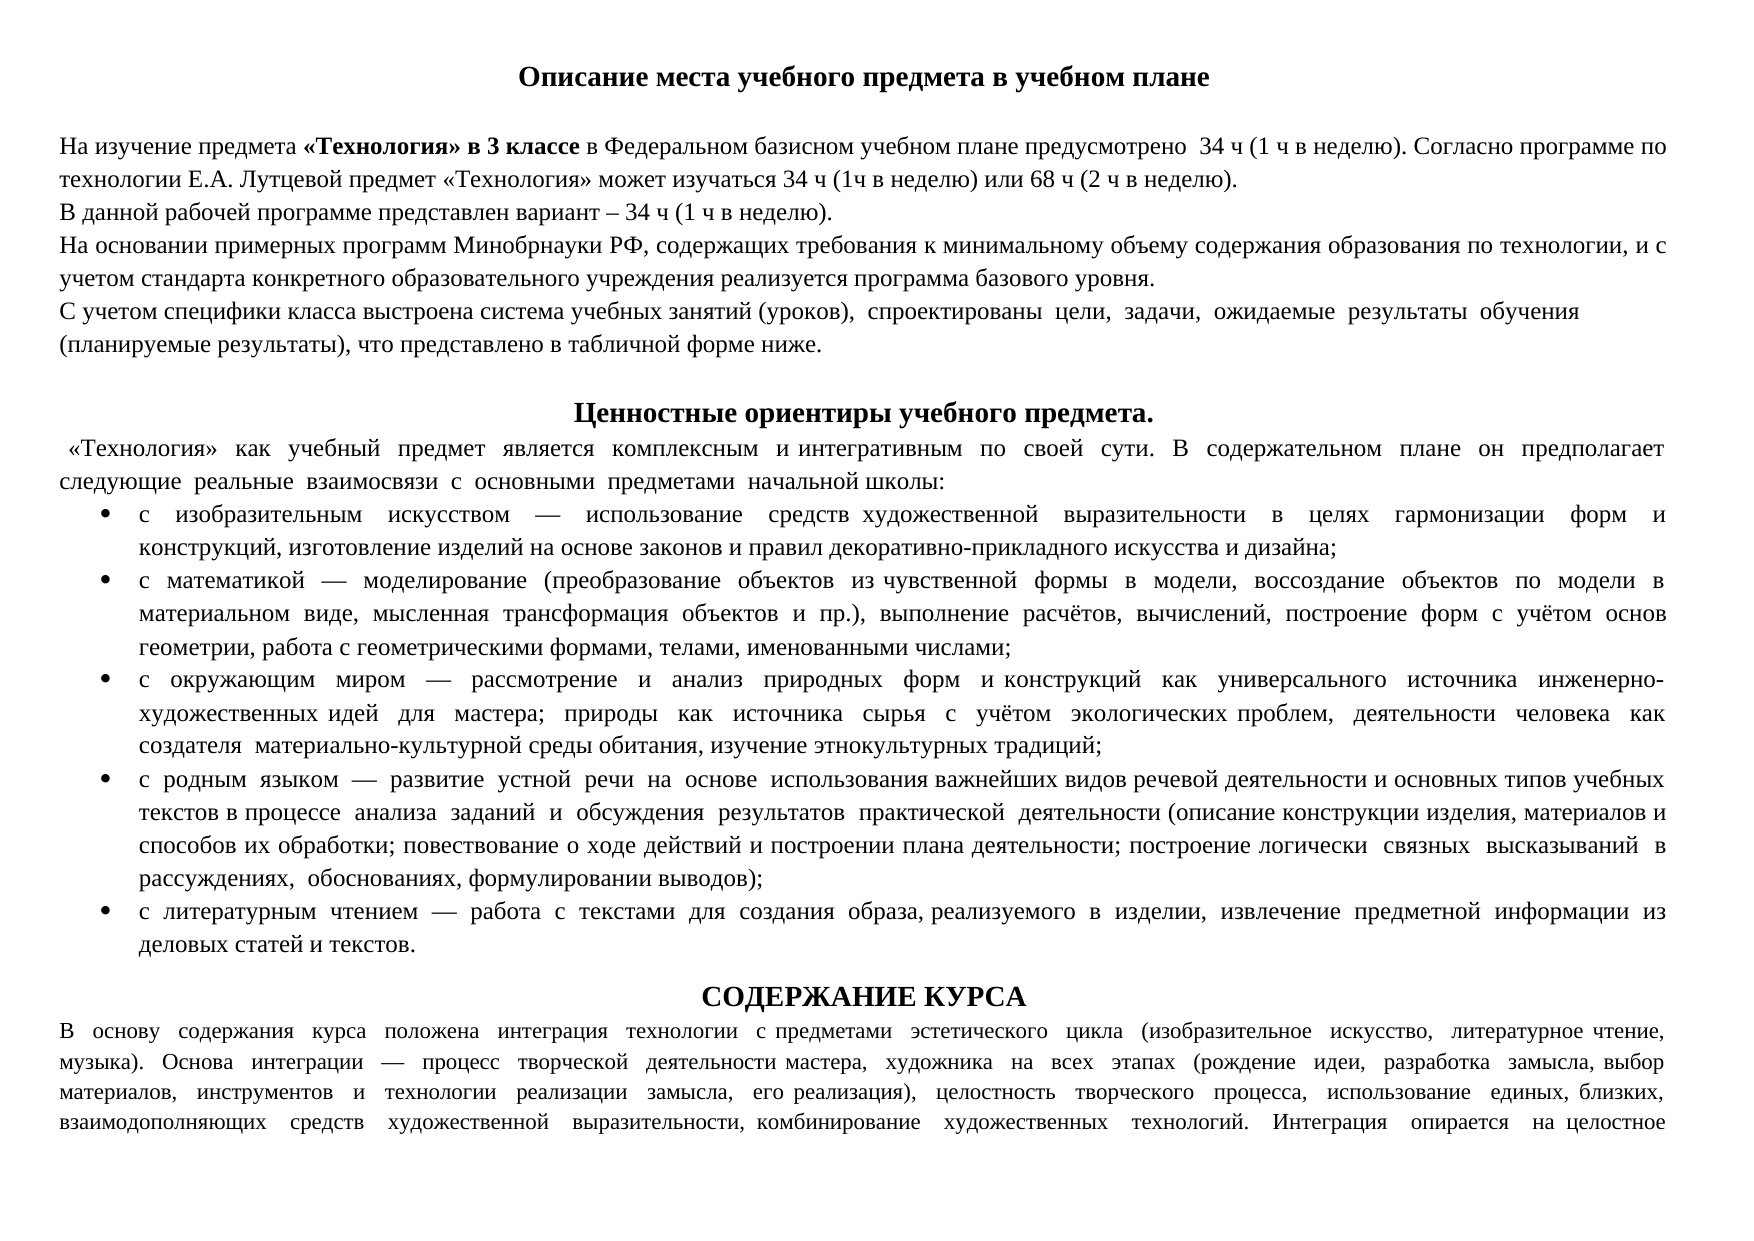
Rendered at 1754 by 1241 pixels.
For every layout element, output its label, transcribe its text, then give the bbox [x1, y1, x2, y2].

list с окружающим миром — рассмотрение и анализ природных форм и конструкций как универсального источника инженерно-художественных идей для мастера; природы как источника сырья с учётом экологических проблем, деятельности человека как создателя материально-культурной среды обитания, изучение этнокультурных традиций; [101, 664, 1668, 759]
list с математикой — моделирование (преобразование объектов из чувственной формы в модели, воссоздание объектов по модели в материальном виде, мысленная трансформация объектов и пр.), выполнение расчётов, вычислений, построение форм с учётом основ геометрии, работа с геометрическими формами, телами, именованными числами; [101, 566, 1668, 660]
list с литературным чтением — работа с текстами для создания образа, реализуемого в изделии, извлечение предметной информации из деловых статей и текстов. [101, 896, 1668, 957]
text Ценностные ориентиры учебного предмета. [59, 395, 1668, 428]
list с родным языком — развитие устной речи на основе использования важнейших видов речевой деятельности и основных типов учебных текстов в процессе анализа заданий и обсуждения результатов практической деятельности (описание конструкции изделия, материалов и способов их обработки; повествование о ходе действий и построении плана деятельности; построение логически связных высказываний в рассуждениях, обоснованиях, формулировании выводов); [101, 764, 1668, 891]
text На основании примерных программ Минобрнауки РФ, содержащих требования к минимальному объему содержания образования по технологии, и с учетом стандарта конкретного образовательного учреждения реализуется программа базового уровня. [59, 230, 1668, 292]
text СОДЕРЖАНИЕ КУРСА [59, 979, 1668, 1012]
text Описание места учебного предмета в учебном плане [59, 59, 1668, 93]
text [59, 1017, 1668, 1134]
text В данной рабочей программе представлен вариант – 34 ч (1 ч в неделю). [59, 197, 1668, 226]
list с изобразительным искусством — использование средств художественной выразительности в целях гармонизации форм и конструкций, изготовление изделий на основе законов и правил декоративно-прикладного искусства и дизайна; [101, 499, 1668, 561]
text «Технология» как учебный предмет является комплексным и интегративным по своей сути. В содержательном плане он предполагает следующие реальные взаимосвязи с основными предметами начальной школы: [59, 433, 1668, 495]
text С учетом специфики класса выстроена система учебных занятий (уроков), спроектированы цели, задачи, ожидаемые результаты обучения (планируемые результаты), что представлено в табличной форме ниже. [59, 296, 1668, 358]
text На изучение предмета «Технология» в 3 классе в Федеральном базисном учебном плане предусмотрено 34 ч (1 ч в неделю). Согласно программе по технологии Е.А. Лутцевой предмет «Технология» может изучаться 34 ч (1ч в неделю) или 68 ч (2 ч в неделю). [59, 131, 1668, 192]
